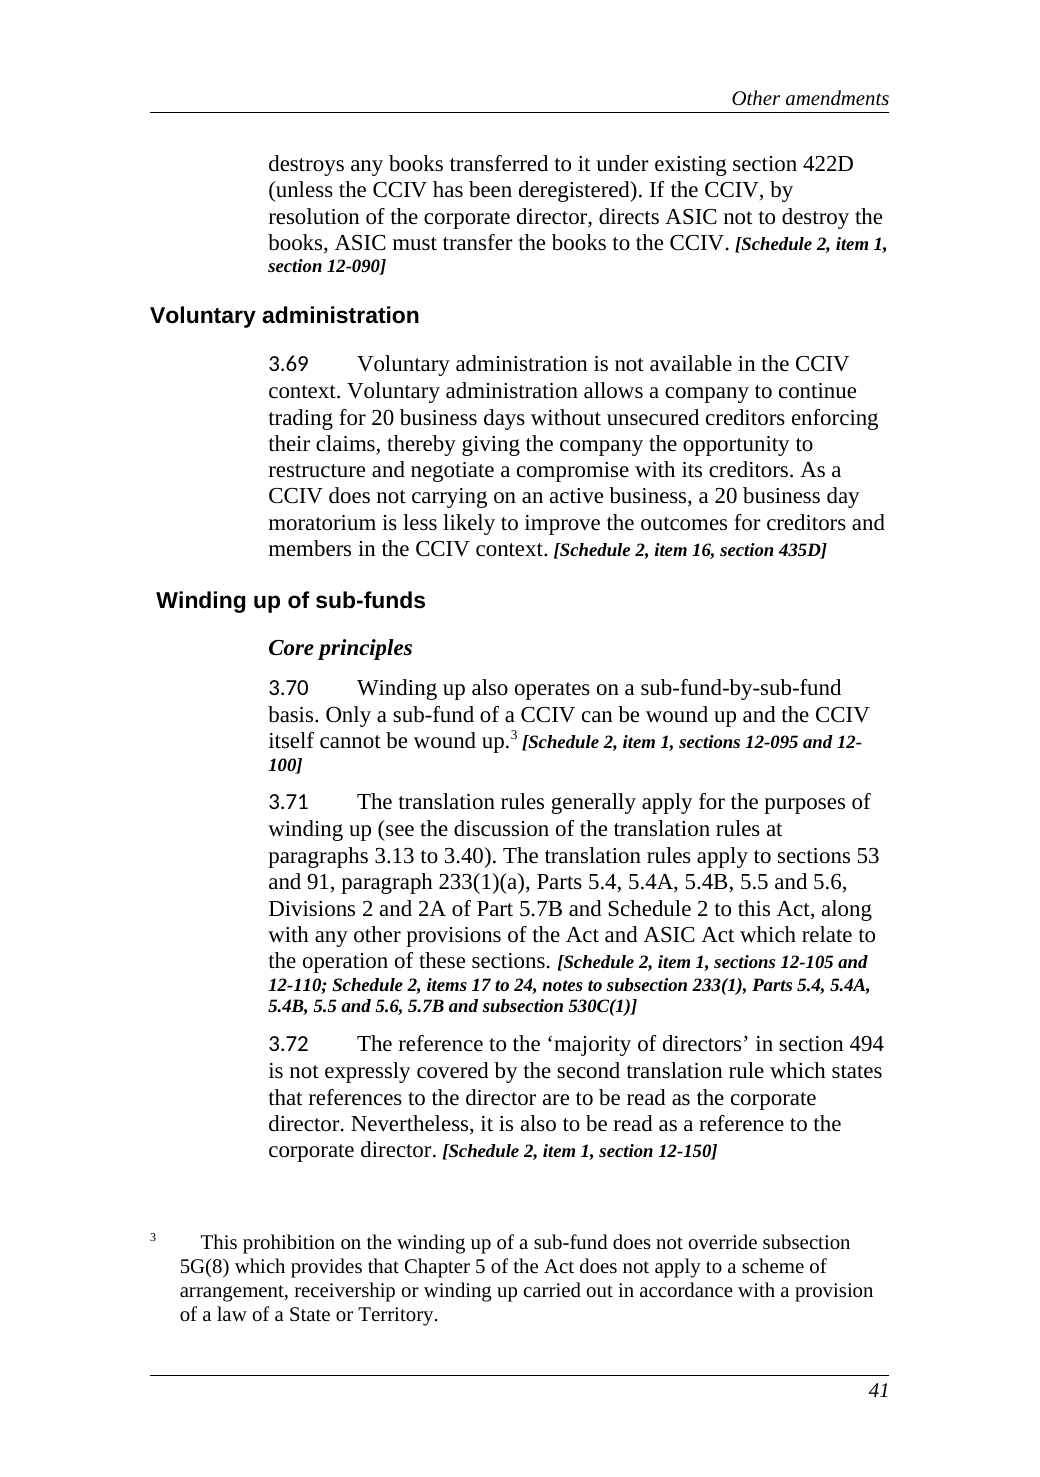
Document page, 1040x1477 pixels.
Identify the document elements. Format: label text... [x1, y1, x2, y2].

subtitle Winding up of sub-funds [150, 587, 889, 613]
list Core principles [268, 634, 889, 660]
subtitle Voluntary administration [150, 302, 889, 328]
list The reference to the ‘majority of directors’ in section 494 is not expressly covered by the second translation rule which states that references to the director are to be read as the corporate director. Nevertheless, it is also to be read as a reference to the corporate director. [Schedule 2, item 1, section 12-150] [268, 1029, 889, 1163]
list Voluntary administration is not available in the CCIV context. Voluntary administration allows a company to continue trading for 20 business days without unsecured creditors enforcing their claims, thereby giving the company the opportunity to restructure and negotiate a compromise with its creditors. As a CCIV does not carrying on an active business, a 20 business day moratorium is less likely to improve the outcomes for creditors and members in the CCIV context. [Schedule 2, item 16, section 435D] [268, 349, 889, 562]
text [268, 150, 889, 277]
list Winding up also operates on a sub-fund-by-sub-fund basis. Only a sub-fund of a CCIV can be wound up and the CCIV itself cannot be wound up. [Schedule 2, item 1, sections 12-095 and 12-100] [268, 673, 889, 775]
list The translation rules generally apply for the purposes of winding up (see the discussion of the translation rules at paragraphs 3.13 to 3.40). The translation rules apply to sections 53 and 91, paragraph 233(1)(a), Parts 5.4, 5.4A, 5.4B, 5.5 and 5.6, Divisions 2 and 2A of Part 5.7B and Schedule 2 to this Act, along with any other provisions of the Act and ASIC Act which relate to the operation of these sections. [Schedule 2, item 1, sections 12-105 and 12-110; Schedule 2, items 17 to 24, notes to subsection 233(1), Parts 5.4, 5.4A, 5.4B, 5.5 and 5.6, 5.7B and subsection 530C(1)] [268, 787, 889, 1017]
